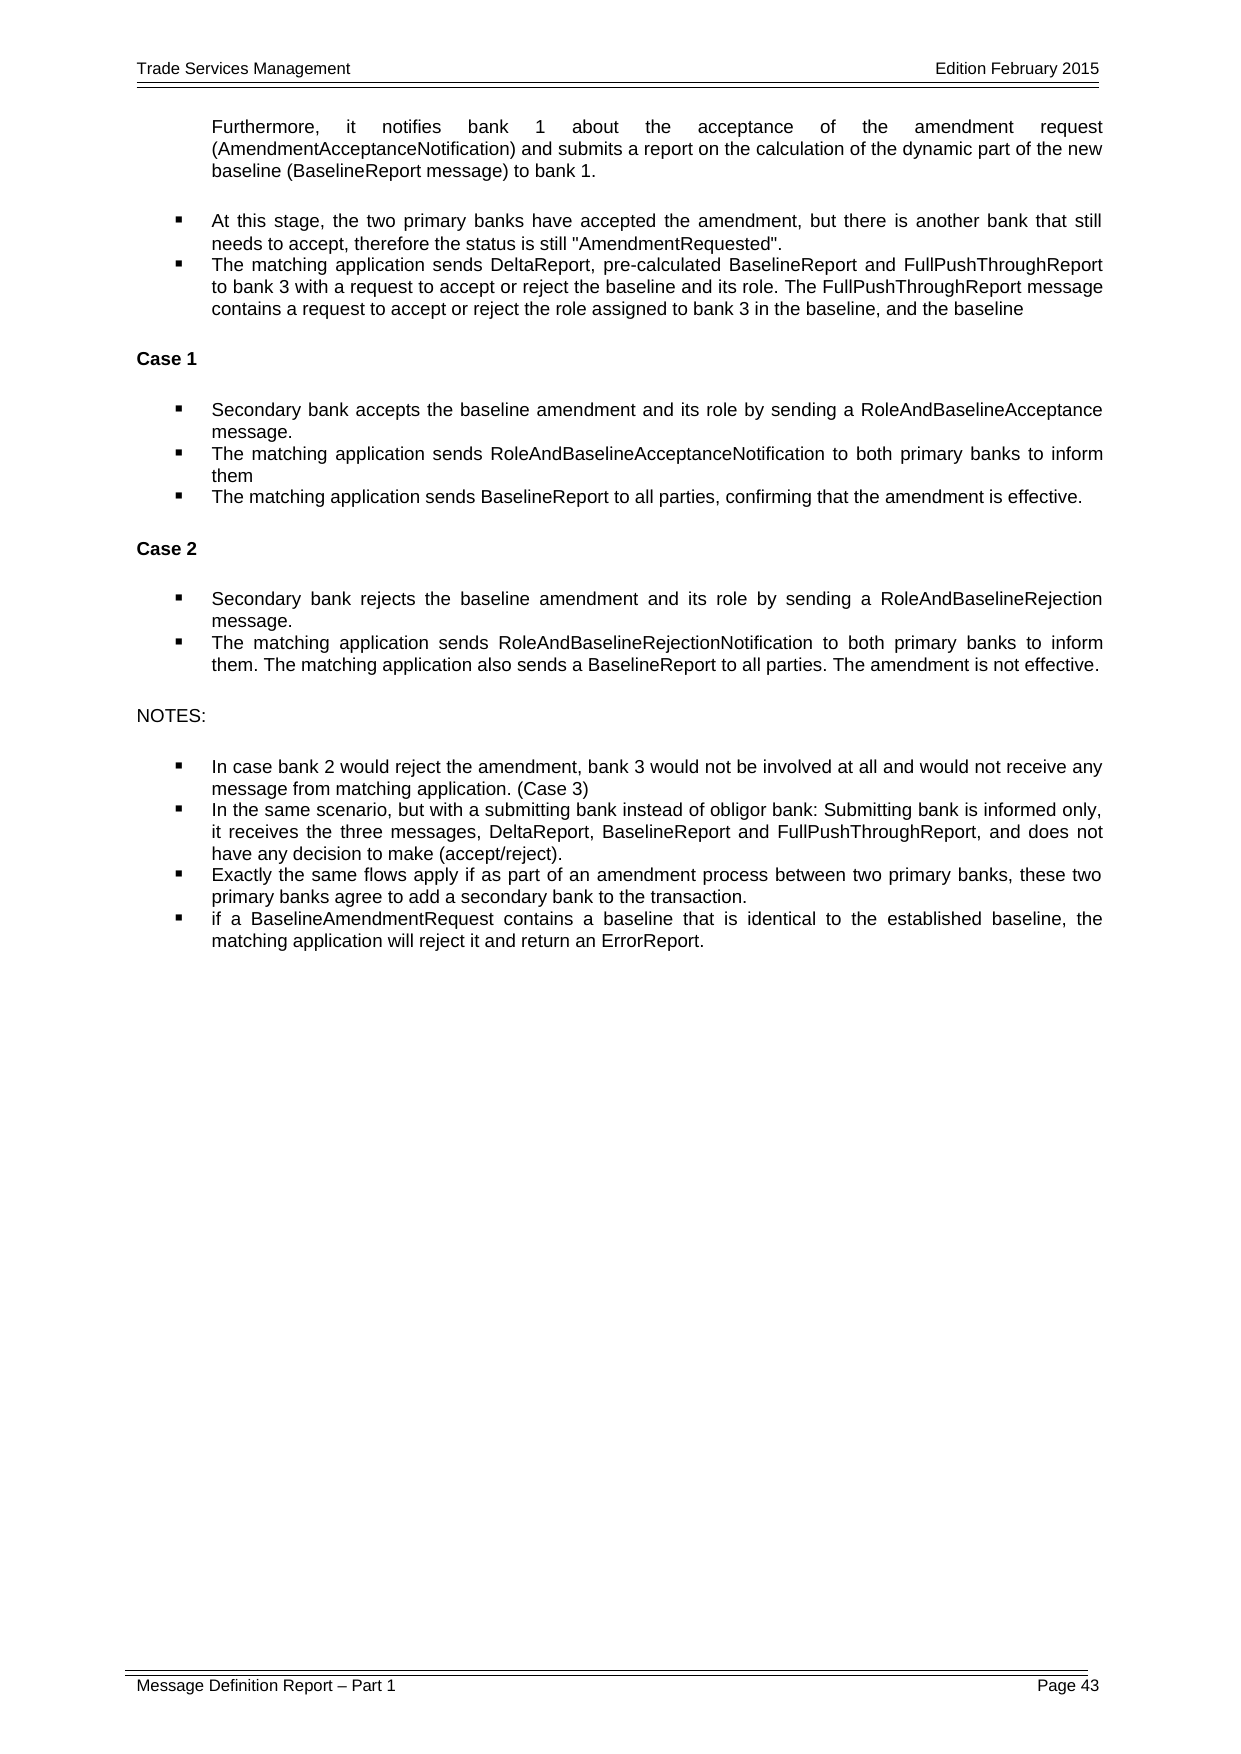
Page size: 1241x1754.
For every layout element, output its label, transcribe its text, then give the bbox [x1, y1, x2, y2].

text Case 2 [136, 537, 1104, 559]
list The matching application sends RoleAndBaselineAcceptanceNotification to both primary banks to inform them [174, 443, 1104, 486]
text Furthermore, it notifies bank 1 about the acceptance of the amendment request (AmendmentAcceptanceNotification) and submits a report on the calculation of the dynamic part of the new baseline (BaselineReport message) to bank 1. [211, 116, 1104, 181]
list The matching application sends RoleAndBaselineRejectionNotification to both primary banks to inform them. The matching application also sends a BaselineReport to all parties. The amendment is not effective. [174, 632, 1104, 676]
list The matching application sends BaselineReport to all parties, confirming that the amendment is effective. [174, 486, 1104, 508]
list Secondary bank accepts the baseline amendment and its role by sending a RoleAndBaselineAcceptance message. [174, 399, 1104, 443]
list Exactly the same flows apply if as part of an amendment process between two primary banks, these two primary banks agree to add a secondary bank to the transaction. [174, 864, 1104, 908]
list In the same scenario, but with a submitting bank instead of obligor bank: Submitting bank is informed only, it receives the three messages, DeltaReport, BaselineReport and FullPushThroughReport, and does not have any decision to make (accept/reject). [174, 799, 1104, 864]
list The matching application sends DeltaReport, pre-calculated BaselineReport and FullPushThroughReport to bank 3 with a request to accept or reject the baseline and its role. The FullPushThroughReport message contains a request to accept or reject the role assigned to bank 3 in the baseline, and the baseline [174, 254, 1104, 319]
text NOTES: [136, 705, 1104, 726]
list At this stage, the two primary banks have accepted the amendment, but there is another bank that still needs to accept, therefore the status is still "AmendmentRequested". [174, 210, 1104, 254]
list Secondary bank rejects the baseline amendment and its role by sending a RoleAndBaselineRejection message. [174, 588, 1104, 632]
text Case 1 [136, 348, 1104, 370]
list In case bank 2 would reject the amendment, bank 3 would not be involved at all and would not receive any message from matching application. (Case 3) [174, 755, 1104, 799]
list if a BaselineAmendmentRequest contains a baseline that is identical to the established baseline, the matching application will reject it and return an ErrorReport. [174, 908, 1104, 952]
